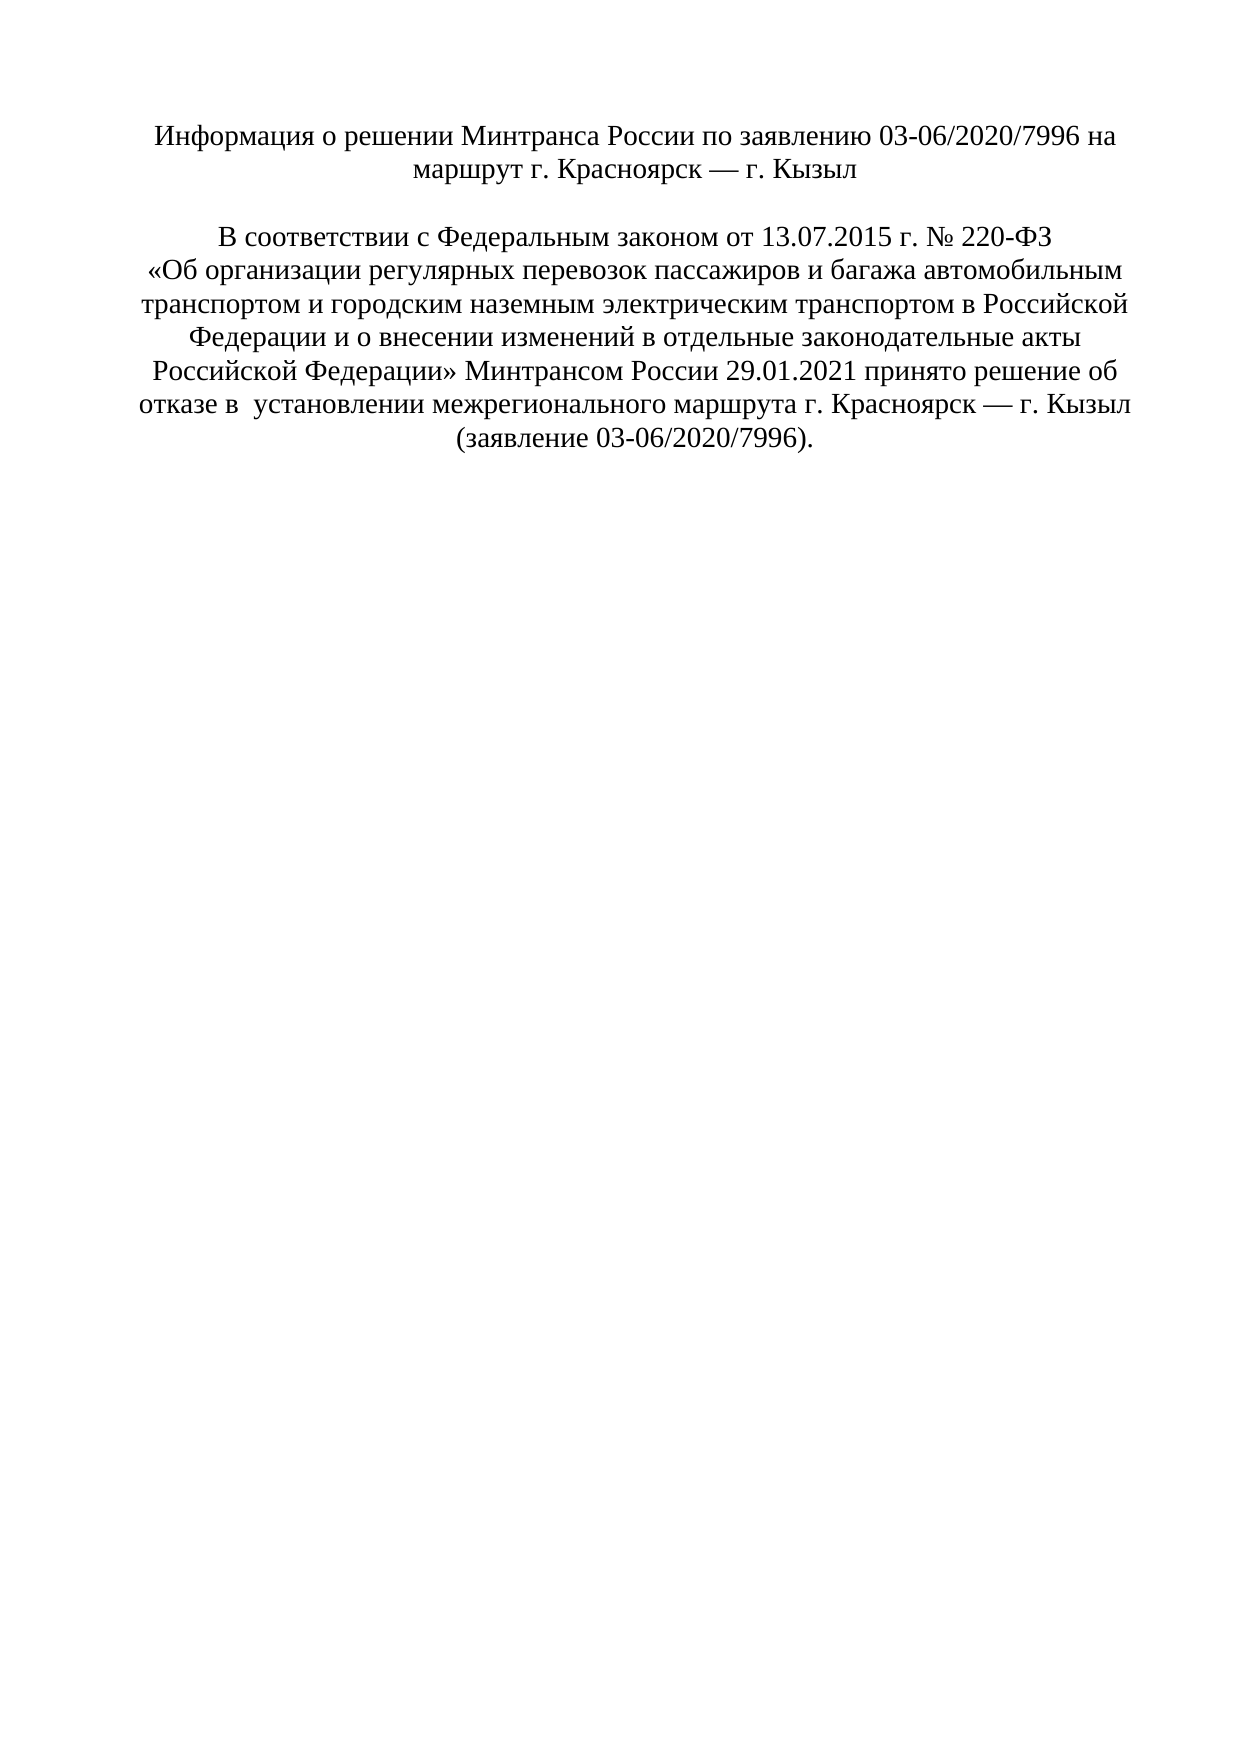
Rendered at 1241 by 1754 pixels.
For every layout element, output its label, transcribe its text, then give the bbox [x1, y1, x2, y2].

text Информация о решении Минтранса России по заявлению 03-06/2020/7996 на маршрут г. Красноярск — г. Кызыл [118, 118, 1152, 185]
text В соответствии с Федеральным законом от 13.07.2015 г. № 220-ФЗ «Об организации регулярных перевозок пассажиров и багажа автомобильным транспортом и городским наземным электрическим транспортом в Российской Федерации и о внесении изменений в отдельные законодательные акты Российской Федерации» Минтрансом России 29.01.2021 принято решение об отказе в установлении межрегионального маршрута г. Красноярск — г. Кызыл (заявление 03-06/2020/7996). [118, 219, 1152, 453]
